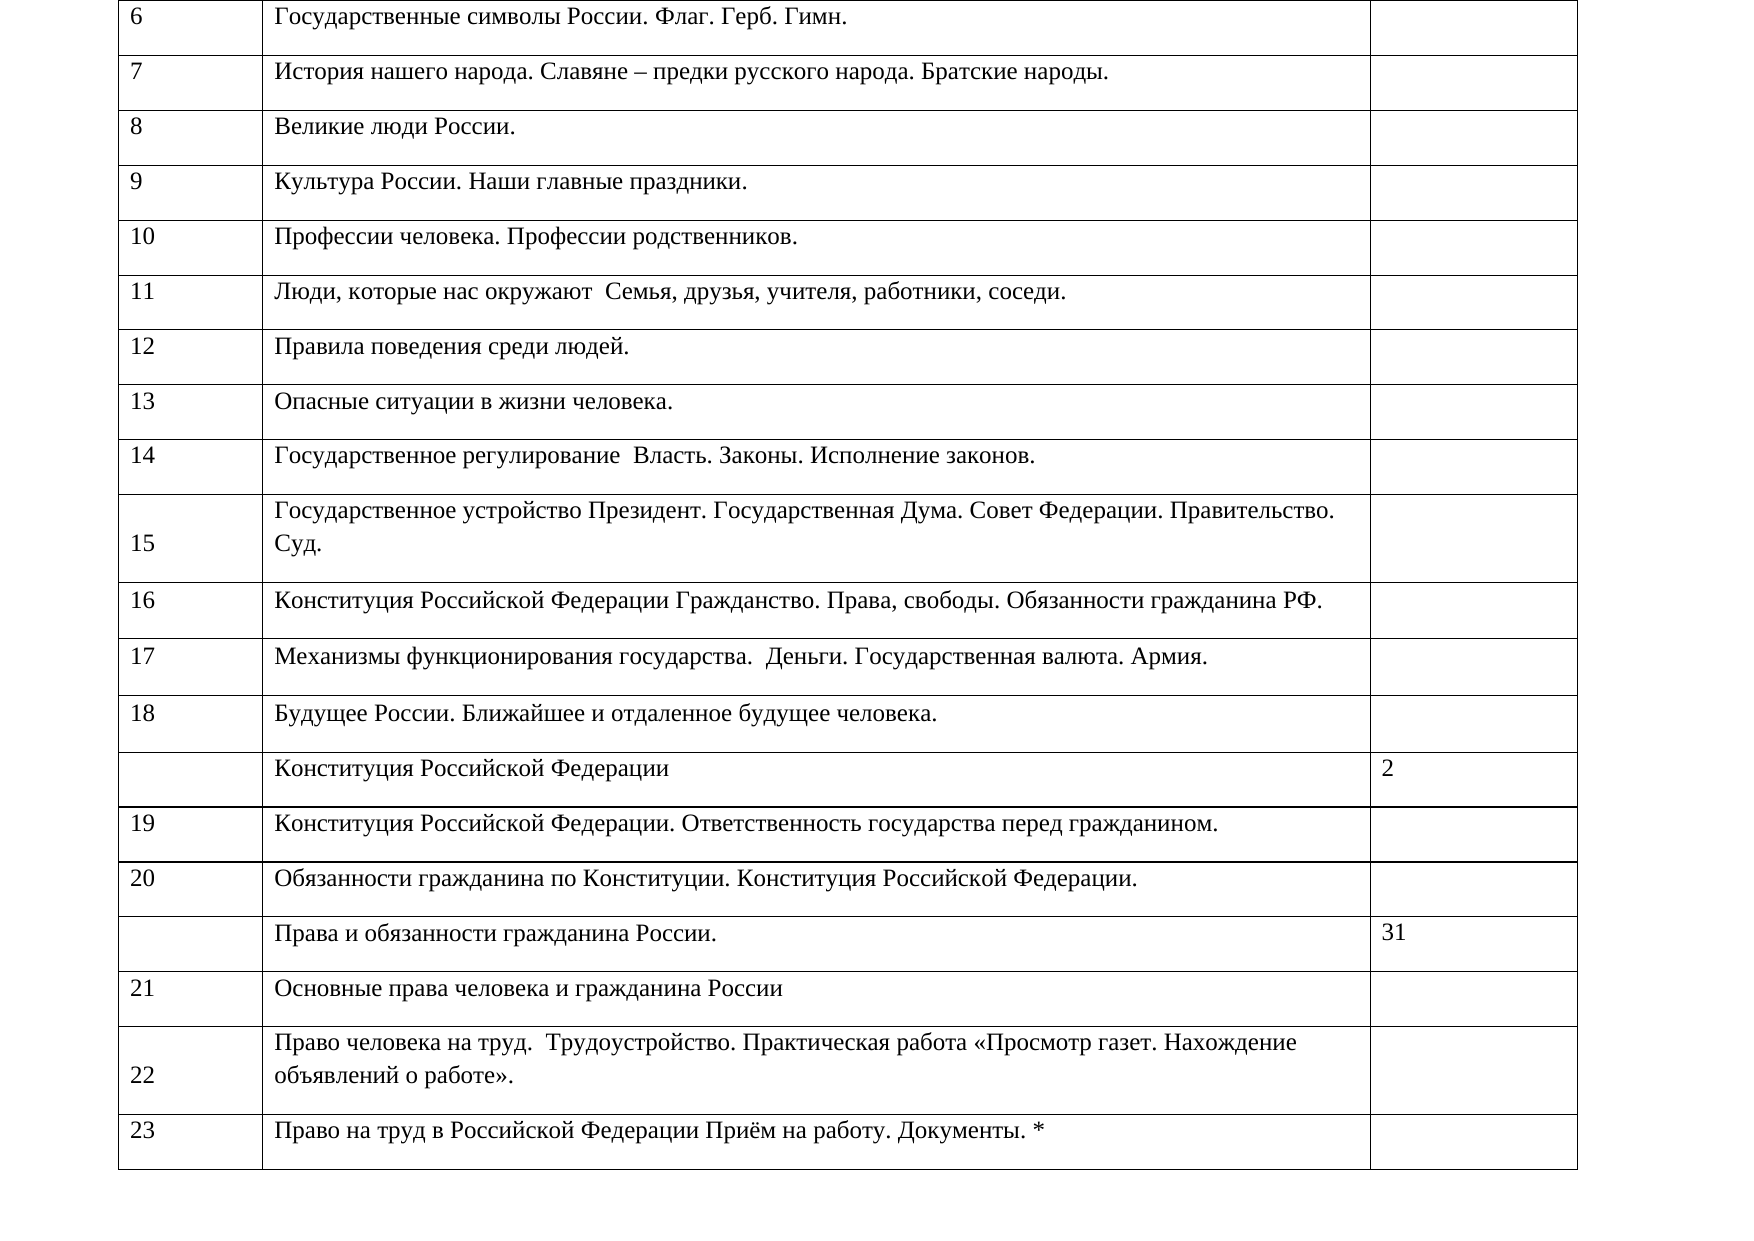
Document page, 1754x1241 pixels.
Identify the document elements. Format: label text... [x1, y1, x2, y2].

table_cell Будущее России. Ближайшее и отдаленное будущее человека. [263, 696, 1370, 752]
table_cell 19 [119, 808, 262, 861]
table_cell [1371, 1115, 1577, 1168]
table_cell [1371, 863, 1577, 916]
table_cell Права и обязанности гражданина России. [263, 917, 1370, 971]
table_cell 31 [1371, 917, 1577, 971]
table_cell [1371, 696, 1577, 752]
table_cell [1371, 972, 1577, 1026]
table_cell Опасные ситуации в жизни человека. [263, 385, 1370, 439]
table_cell 14 [119, 440, 262, 494]
table_cell 8 [119, 111, 262, 165]
table_cell 11 [119, 276, 262, 329]
table_cell Механизмы функционирования государства. Деньги. Государственная валюта. Армия. [263, 639, 1370, 695]
table_cell Основные права человека и гражданина России [263, 972, 1370, 1026]
table_cell [1371, 221, 1577, 274]
table_cell Право человека на труд. Трудоустройство. Практическая работа «Просмотр газет. Нахождение объявлений о работе». [263, 1027, 1370, 1113]
table_cell 20 [119, 863, 262, 916]
table_cell Конституция Российской Федерации Гражданство. Права, свободы. Обязанности гражданина РФ. [263, 583, 1370, 638]
table_cell 2 [1371, 753, 1577, 806]
table_cell [1371, 639, 1577, 695]
table_cell [1371, 583, 1577, 638]
table_cell [1371, 808, 1577, 861]
table_cell [1371, 330, 1577, 384]
table_cell [119, 917, 262, 971]
table_cell 21 [119, 972, 262, 1026]
table_cell 9 [119, 166, 262, 219]
table_cell 6 [119, 1, 262, 55]
table_cell Профессии человека. Профессии родственников. [263, 221, 1370, 274]
table_cell Правила поведения среди людей. [263, 330, 1370, 384]
table_cell 12 [119, 330, 262, 384]
table_cell [1371, 166, 1577, 219]
table_cell [1371, 1, 1577, 55]
table_cell Государственное регулирование Власть. Законы. Исполнение законов. [263, 440, 1370, 494]
table_cell 16 [119, 583, 262, 638]
table_cell [1371, 495, 1577, 582]
table_cell [1371, 385, 1577, 439]
table_cell 18 [119, 696, 262, 752]
table_cell История нашего народа. Славяне – предки русского народа. Братские народы. [263, 56, 1370, 110]
table_cell 17 [119, 639, 262, 695]
table_cell 7 [119, 56, 262, 110]
table_cell Государственные символы России. Флаг. Герб. Гимн. [263, 1, 1370, 55]
table_cell 13 [119, 385, 262, 439]
table_cell Люди, которые нас окружают Семья, друзья, учителя, работники, соседи. [263, 276, 1370, 329]
table_cell [1371, 440, 1577, 494]
table_cell Великие люди России. [263, 111, 1370, 165]
table_cell Право на труд в Российской Федерации Приём на работу. Документы. * [263, 1115, 1370, 1168]
table_cell [1371, 276, 1577, 329]
table_cell 23 [119, 1115, 262, 1168]
table_cell 10 [119, 221, 262, 274]
table_cell [119, 753, 262, 806]
table_cell 22 [119, 1027, 262, 1113]
table_cell [1371, 111, 1577, 165]
table_cell [1371, 1027, 1577, 1113]
table_cell [1371, 56, 1577, 110]
table_cell Культура России. Наши главные праздники. [263, 166, 1370, 219]
table_cell Конституция Российской Федерации [263, 753, 1370, 806]
table_cell Конституция Российской Федерации. Ответственность государства перед гражданином. [263, 808, 1370, 861]
table_cell Обязанности гражданина по Конституции. Конституция Российской Федерации. [263, 863, 1370, 916]
table_cell 15 [119, 495, 262, 582]
table_cell Государственное устройство Президент. Государственная Дума. Совет Федерации. Правительство. Суд. [263, 495, 1370, 582]
